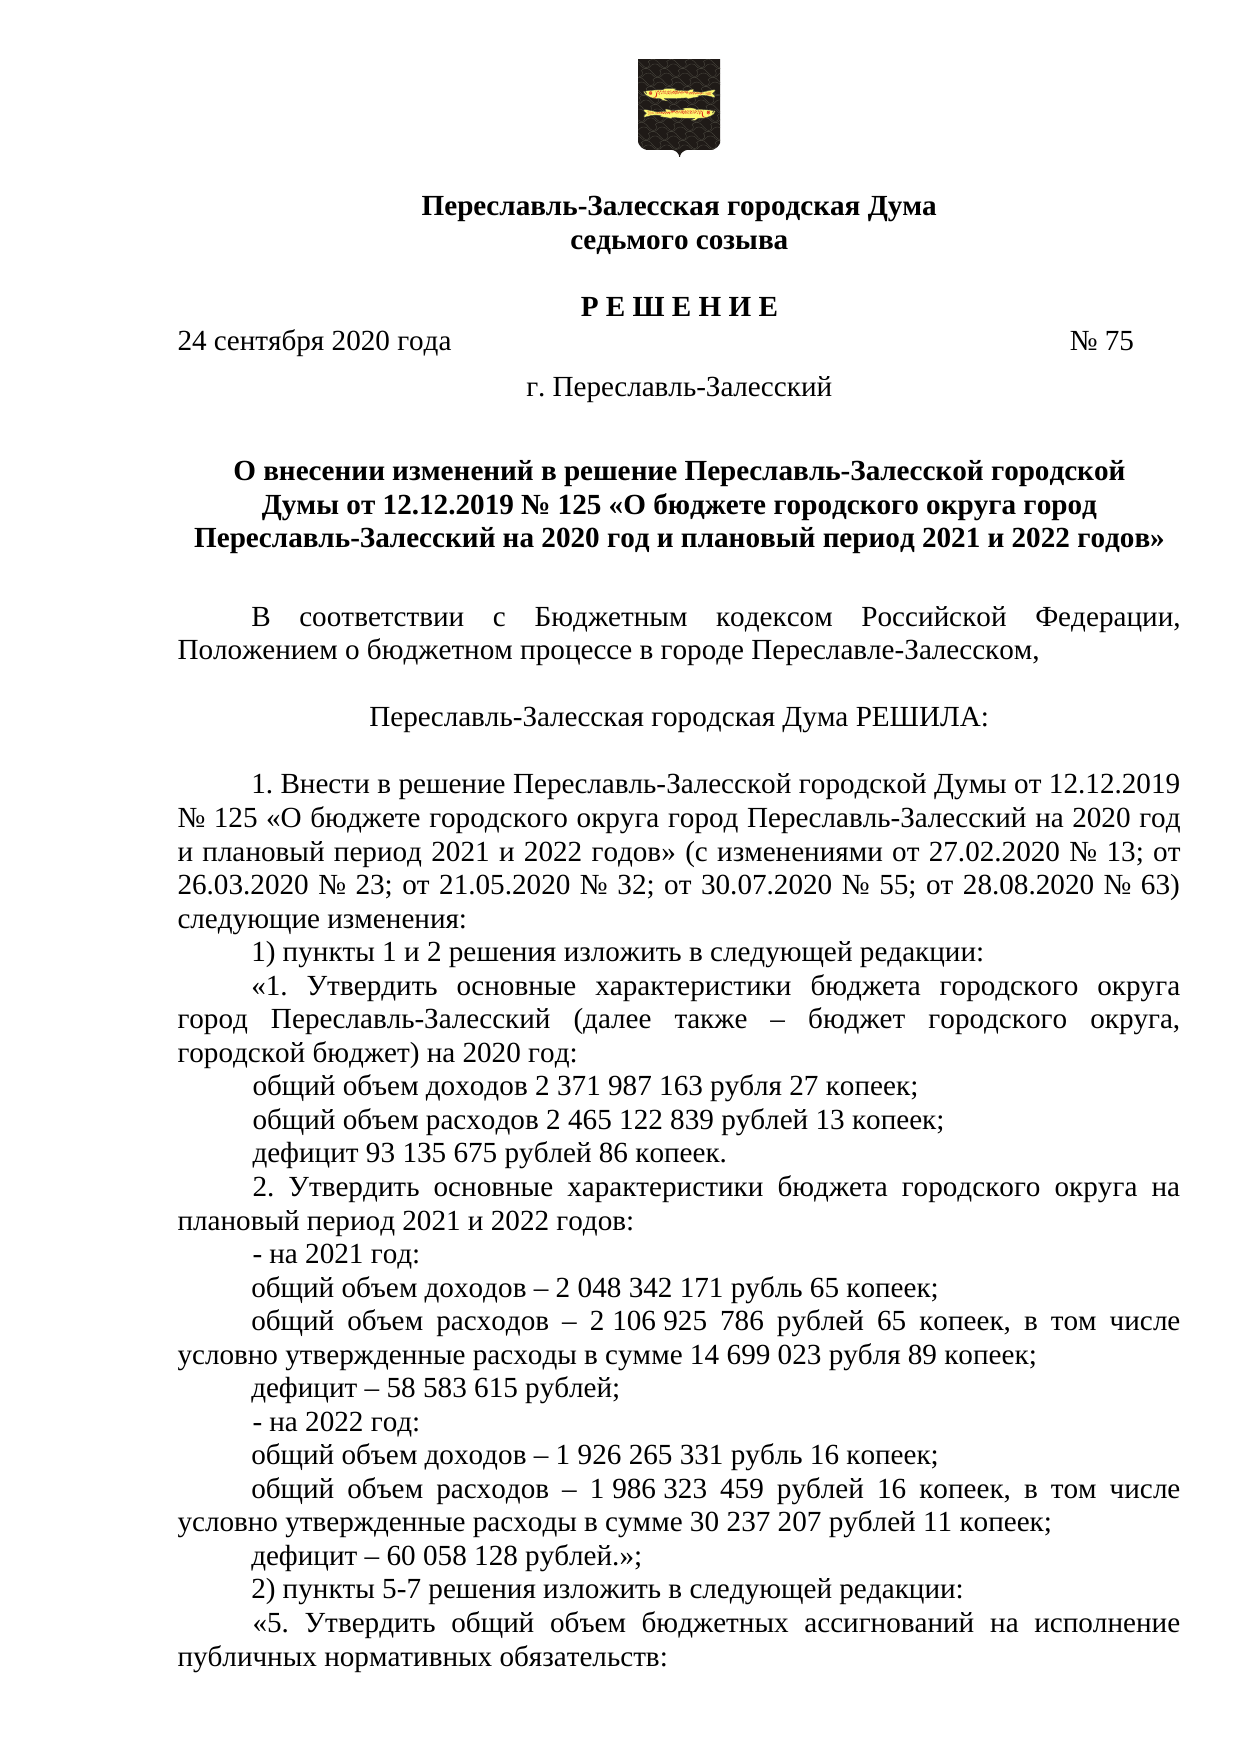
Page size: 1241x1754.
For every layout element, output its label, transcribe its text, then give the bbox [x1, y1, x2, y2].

text дефицит – 60 058 128 рублей.»; [177, 1538, 1181, 1572]
text 24 сентября 2020 года № 75 [177, 323, 1181, 356]
text общий объем расходов – 1 986 323 459 рублей 16 копеек, в том числе условно утвержденные расходы в сумме 30 237 207 рублей 11 копеек; [177, 1471, 1181, 1538]
text общий объем расходов – 2 106 925 786 рублей 65 копеек, в том числе условно утвержденные расходы в сумме 14 699 023 рубля 89 копеек; [177, 1303, 1181, 1370]
text 1. Внести в решение Переславль-Залесской городской Думы от 12.12.2019 № 125 «О бюджете городского округа город Переславль-Залесский на 2020 год и плановый период 2021 и 2022 годов» (с изменениями от 27.02.2020 № 13; от 26.03.2020 № 23; от 21.05.2020 № 32; от 30.07.2020 № 55; от 28.08.2020 № 63) следующие изменения: [177, 767, 1181, 934]
text г. Переславль-Залесский [177, 369, 1181, 402]
subtitle Р Е Ш Е Н И Е [177, 289, 1181, 323]
text 1) пункты 1 и 2 решения изложить в следующей редакции: [177, 934, 1181, 968]
text 2. Утвердить основные характеристики бюджета городского округа на плановый период 2021 и 2022 годов: [177, 1169, 1181, 1236]
text - на 2021 год: [177, 1236, 1181, 1270]
text - на 2022 год: [177, 1404, 1181, 1437]
text общий объем доходов 2 371 987 163 рубля 27 копеек; [177, 1068, 1181, 1102]
text В соответствии с Бюджетным кодексом Российской Федерации, Положением о бюджетном процессе в городе Переславле-Залесском, [177, 599, 1181, 666]
text 2) пункты 5-7 решения изложить в следующей редакции: [177, 1572, 1181, 1605]
text дефицит – 58 583 615 рублей; [177, 1370, 1181, 1404]
text Переславль-Залесская городская Дума РЕШИЛА: [177, 699, 1181, 733]
text дефицит 93 135 675 рублей 86 копеек. [177, 1136, 1181, 1169]
text общий объем доходов – 1 926 265 331 рубль 16 копеек; [177, 1437, 1181, 1471]
text «5. Утвердить общий объем бюджетных ассигнований на исполнение публичных нормативных обязательств: [177, 1605, 1181, 1672]
text «1. Утвердить основные характеристики бюджета городского округа город Переславль-Залесский (далее также – бюджет городского округа, городской бюджет) на 2020 год: [177, 968, 1181, 1068]
text общий объем доходов – 2 048 342 171 рубль 65 копеек; [177, 1270, 1181, 1303]
text общий объем расходов 2 465 122 839 рублей 13 копеек; [177, 1102, 1181, 1136]
text седьмого созыва [177, 222, 1181, 256]
